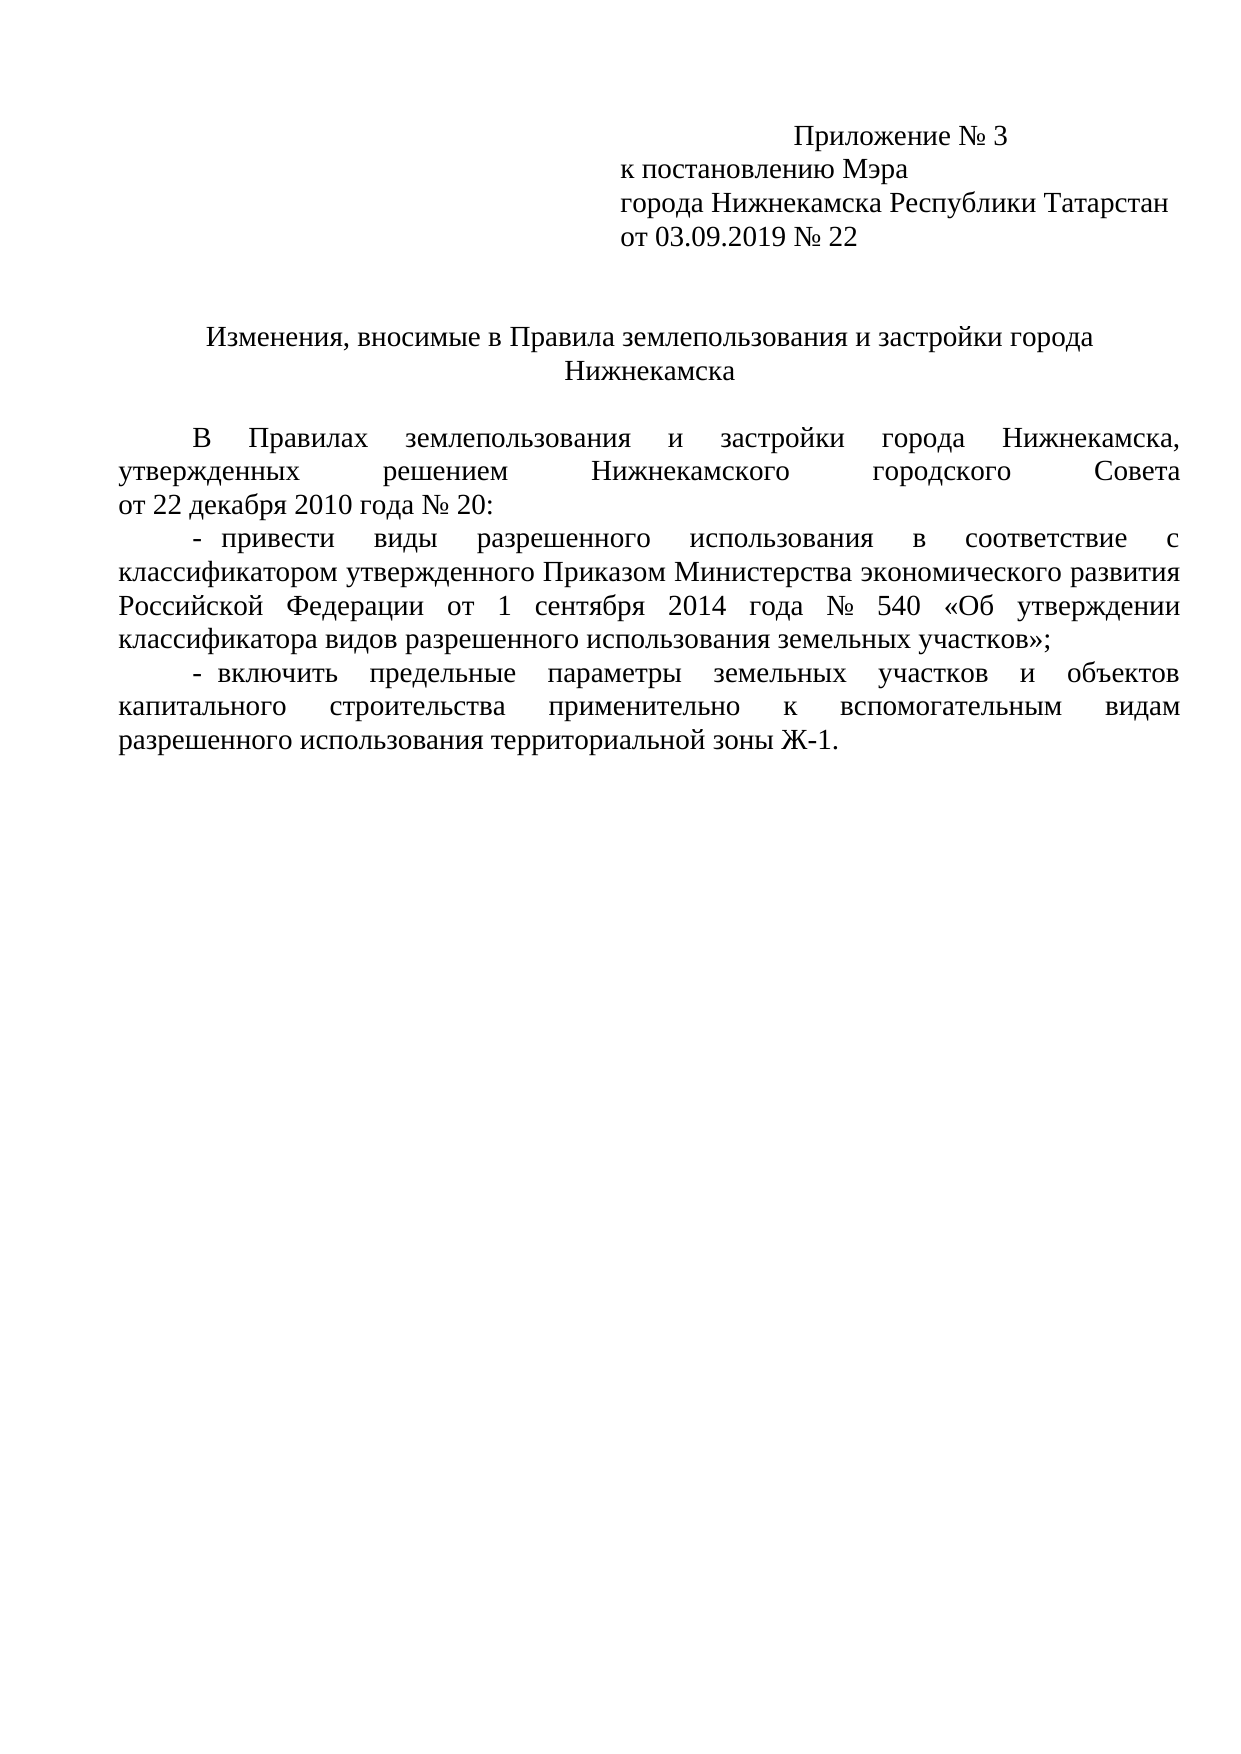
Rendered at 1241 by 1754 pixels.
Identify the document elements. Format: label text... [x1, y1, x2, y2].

text от 03.09.2019 № 22 [620, 219, 1181, 252]
text к постановлению Мэра [620, 152, 1181, 185]
text города Нижнекамска Республики Татарстан [620, 185, 1181, 219]
text В Правилах землепользования и застройки города Нижнекамска, утвержденных решением Нижнекамского городского Совета от 22 декабря 2010 года № 20: [118, 420, 1181, 521]
text - привести виды разрешенного использования в соответствие с классификатором утвержденного Приказом Министерства экономического развития Российской Федерации от 1 сентября 2014 года № 540 «Об утверждении классификатора видов разрешенного использования земельных участков»; [118, 521, 1181, 655]
text Изменения, вносимые в Правила землепользования и застройки города Нижнекамска [118, 319, 1181, 386]
text - включить предельные параметры земельных участков и объектов капитального строительства применительно к вспомогательным видам разрешенного использования территориальной зоны Ж-1. [118, 655, 1181, 755]
text Приложение № 3 [620, 118, 1181, 152]
